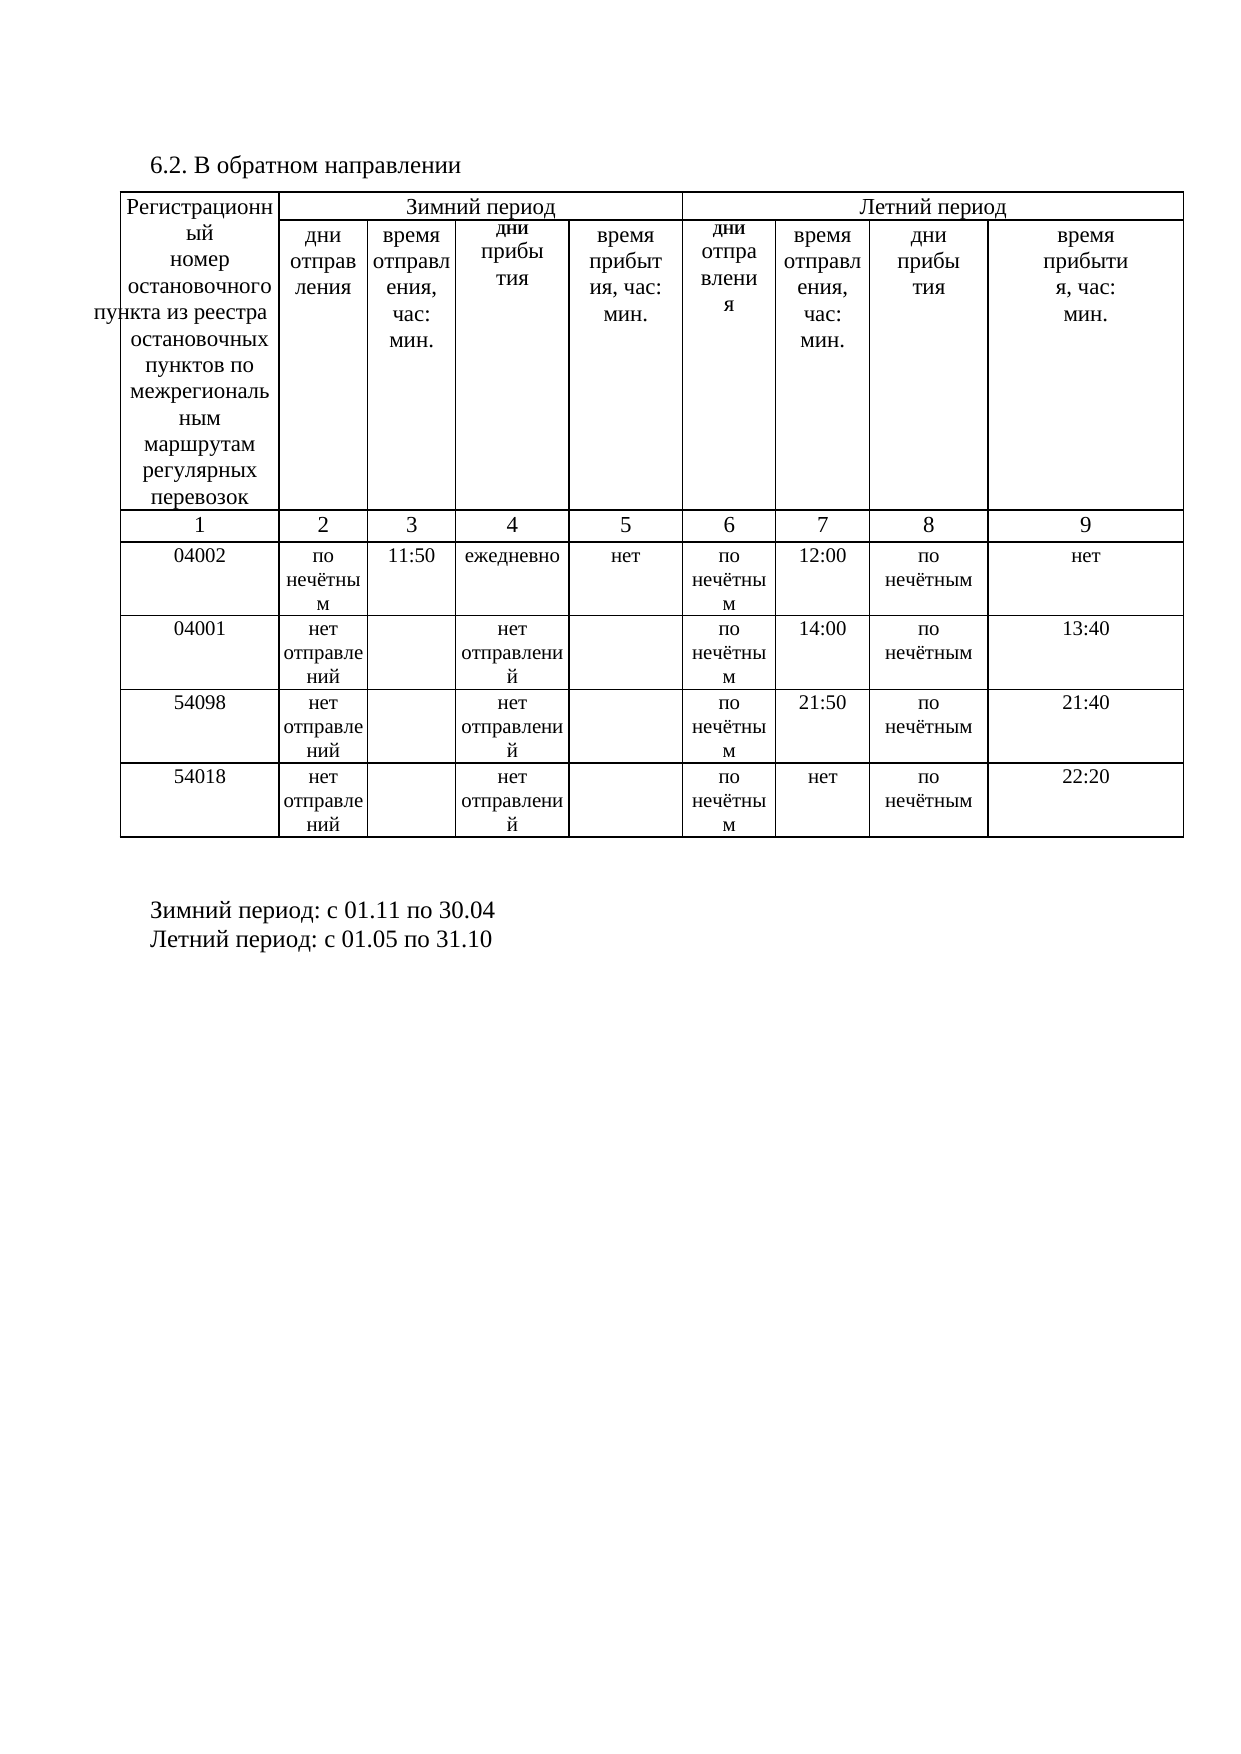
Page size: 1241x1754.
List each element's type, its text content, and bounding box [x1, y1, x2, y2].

table_cell нет отправлений [456, 616, 568, 688]
table_cell по нечётным [683, 690, 775, 762]
table_cell нет отправлений [280, 690, 367, 762]
table_cell 22:20 [989, 764, 1183, 836]
table_cell время прибыти я, час: мин. [989, 221, 1183, 509]
table_cell [368, 616, 455, 688]
table_cell время отправл ения, час: мин. [776, 221, 869, 509]
table_cell по нечётным [870, 764, 987, 836]
table_cell нет [570, 543, 682, 615]
table_cell 4 [456, 511, 568, 541]
table_cell нет отправлений [280, 764, 367, 836]
table_cell 3 [368, 511, 455, 541]
table_cell по нечётным [870, 543, 987, 615]
table_cell 14:00 [776, 616, 869, 688]
table_header Зимний период [280, 193, 682, 219]
table_cell нет отправлений [456, 764, 568, 836]
table_cell ДНИ прибы тия [456, 221, 568, 509]
table_cell 54018 [121, 764, 278, 836]
table_cell по нечётным [870, 616, 987, 688]
table_header Регистрационный номер остановочного пункта из реестра остановочных пунктов по межрегиональным маршрутам регулярных перевозок [121, 193, 278, 509]
table_cell 11:50 [368, 543, 455, 615]
table_cell время прибыт ия, час: мин. [570, 221, 682, 509]
table_cell [368, 690, 455, 762]
table_cell 5 [570, 511, 682, 541]
table_cell ежедневно [456, 543, 568, 615]
table_cell по нечётным [280, 543, 367, 615]
table_cell [570, 616, 682, 688]
table_cell 04001 [121, 616, 278, 688]
table_cell 2 [280, 511, 367, 541]
table_cell по нечётным [683, 764, 775, 836]
table_cell 8 [870, 511, 987, 541]
table_cell [368, 764, 455, 836]
table_cell нет [776, 764, 869, 836]
table_cell дни прибы тия [870, 221, 987, 509]
table_cell 54098 [121, 690, 278, 762]
text Зимний период: с 01.11 по 30.04 [150, 895, 1090, 924]
table_cell 9 [989, 511, 1183, 541]
table_cell по нечётным [683, 543, 775, 615]
table_cell нет отправлений [280, 616, 367, 688]
text Летний период: с 01.05 по 31.10 [150, 924, 1090, 952]
table_cell 04002 [121, 543, 278, 615]
table_cell 7 [776, 511, 869, 541]
table_cell 1 [121, 511, 278, 541]
table_cell нет [989, 543, 1183, 615]
table_cell по нечётным [870, 690, 987, 762]
table_cell по нечётным [683, 616, 775, 688]
text 6.2. В обратном направлении [150, 150, 1090, 179]
table_cell нет отправлений [456, 690, 568, 762]
table_cell время отправл ения, час: мин. [368, 221, 455, 509]
table_cell 12:00 [776, 543, 869, 615]
table_cell 13:40 [989, 616, 1183, 688]
table_header Летний период [683, 193, 1183, 219]
table_cell [570, 690, 682, 762]
table_cell [570, 764, 682, 836]
table_cell 6 [683, 511, 775, 541]
table_cell 21:40 [989, 690, 1183, 762]
table_cell ДНИ отпра влени я [683, 221, 775, 509]
table_cell 21:50 [776, 690, 869, 762]
table_cell дни отправ ления [280, 221, 367, 509]
